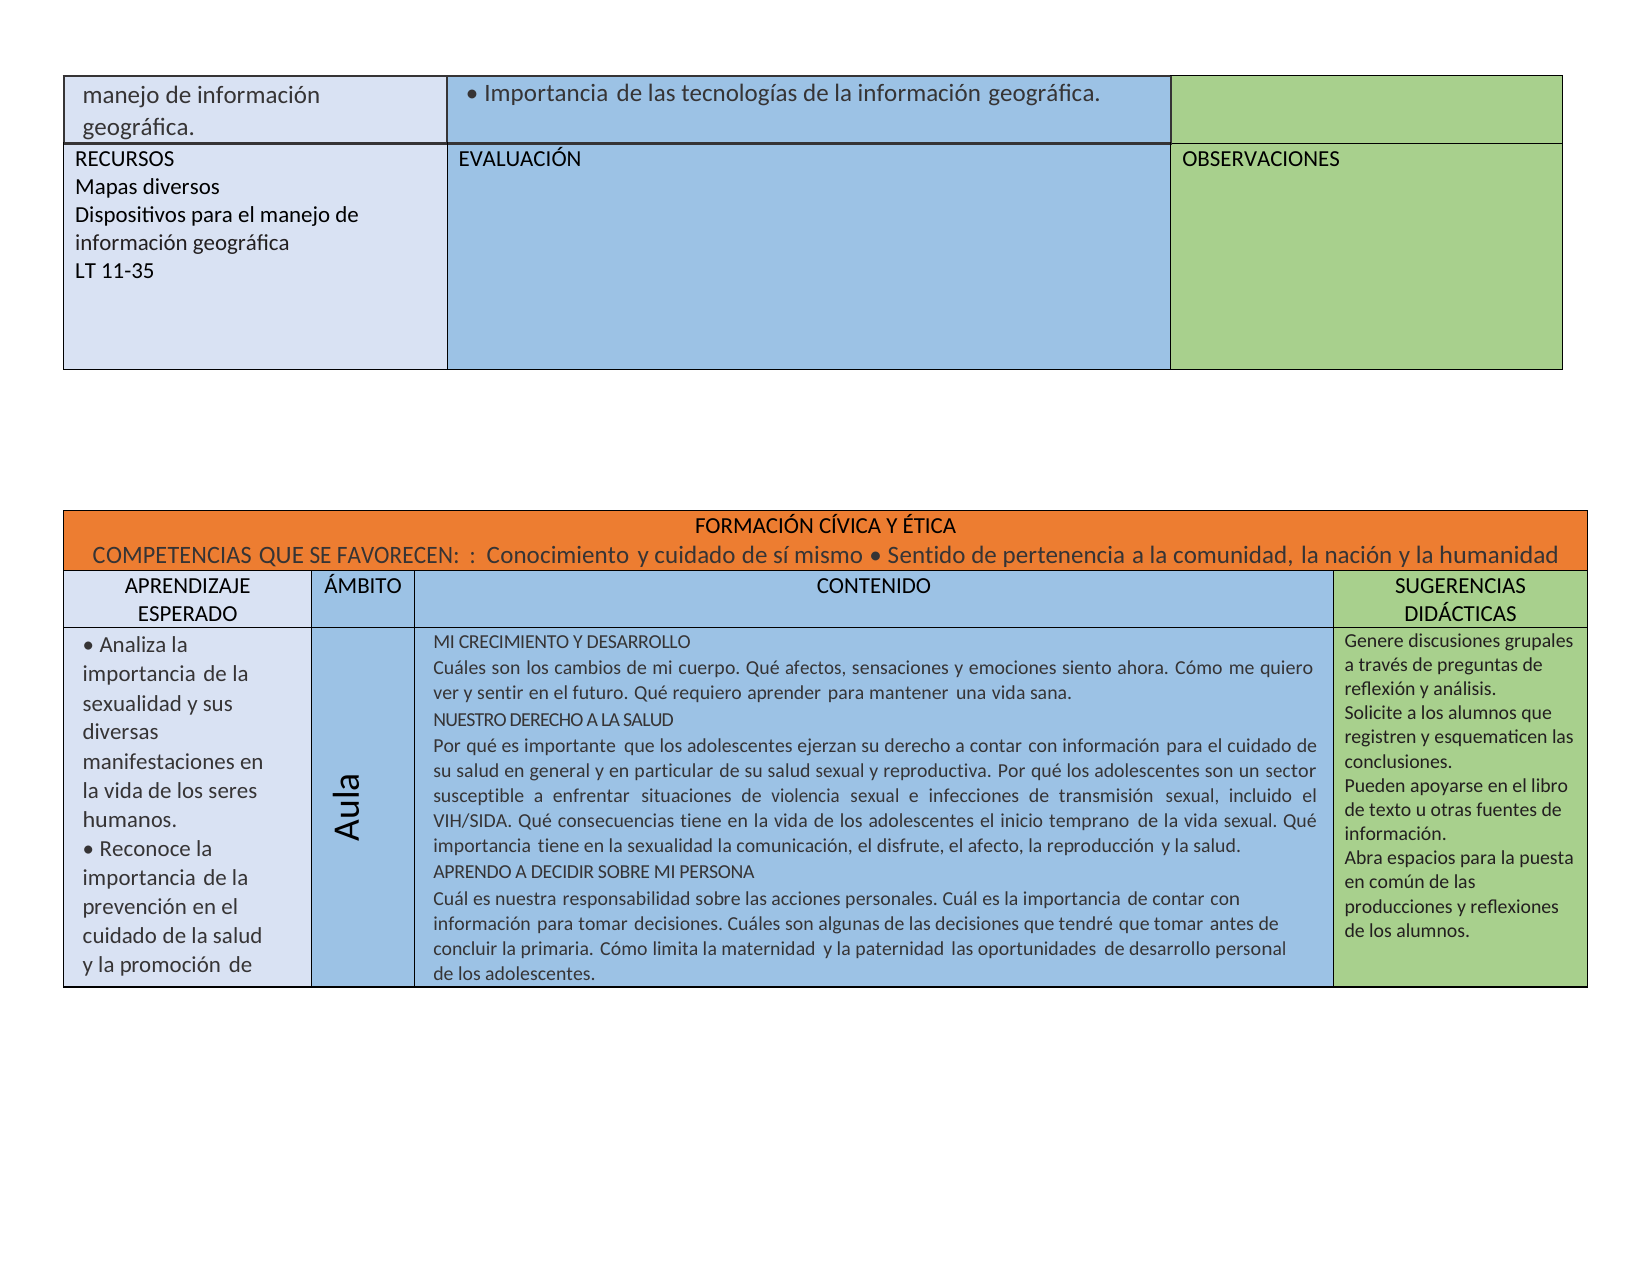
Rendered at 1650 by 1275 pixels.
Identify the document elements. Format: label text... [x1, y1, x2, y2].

table_cell EVALUACIÓN [448, 145, 1170, 369]
table_cell Aula [312, 628, 414, 986]
table_cell CONTENIDO [415, 571, 1333, 627]
table_cell OBSERVACIONES [1171, 144, 1562, 369]
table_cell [65, 77, 446, 142]
table_cell MI CRECIMIENTO Y DESARROLLO Cuáles son los cambios de mi cuerpo. Qué afectos, sensaciones y emociones siento ahora. Cómo me quiero ver y sentir en el futuro. Qué requiero aprender para mantener una vida sana. NUESTRO DERECHO A LA SALUD Por qué es importante que los adolescentes ejerzan su derecho a contar con información para el cuidado de su salud en general y en particular de su salud sexual y reproductiva. Por qué los adolescentes son un sector susceptible a enfrentar situaciones de violencia sexual e infecciones de transmisión sexual, incluido el VIH/SIDA. Qué consecuencias tiene en la vida de los adolescentes el inicio temprano de la vida sexual. Qué importancia tiene en la sexualidad la comunicación, el disfrute, el afecto, la reproducción y la salud. APRENDO A DECIDIR SOBRE MI PERSONA Cuál es nuestra responsabilidad sobre las acciones personales. Cuál es la importancia de contar con información para tomar decisiones. Cuáles son algunas de las decisiones que tendré que tomar antes de concluir la primaria. Cómo limita la maternidad y la paternidad las oportunidades de desarrollo personal de los adolescentes. [415, 628, 1333, 986]
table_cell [64, 628, 311, 986]
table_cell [1172, 76, 1562, 142]
table_header FORMACIÓN CÍVICA Y ÉTICA COMPETENCIAS QUE SE FAVORECEN: : Conocimiento y cuidado de sí mismo • Sentido de pertenencia a la comunidad, la nación y la humanidad [64, 511, 1587, 570]
table_cell RECURSOS Mapas diversos Dispositivos para el manejo de información geográfica LT 11-35 [64, 145, 447, 369]
table_cell SUGERENCIAS DIDÁCTICAS [1334, 571, 1587, 627]
table_cell APRENDIZAJE ESPERADO [64, 571, 311, 627]
table_cell Genere discusiones grupales a través de preguntas de reflexión y análisis. Solicite a los alumnos que registren y esquematicen las conclusiones. Pueden apoyarse en el libro de texto u otras fuentes de información. Abra espacios para la puesta en común de las producciones y reflexiones de los alumnos. [1334, 628, 1587, 986]
table_cell ÁMBITO [312, 571, 414, 627]
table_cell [448, 77, 1170, 142]
